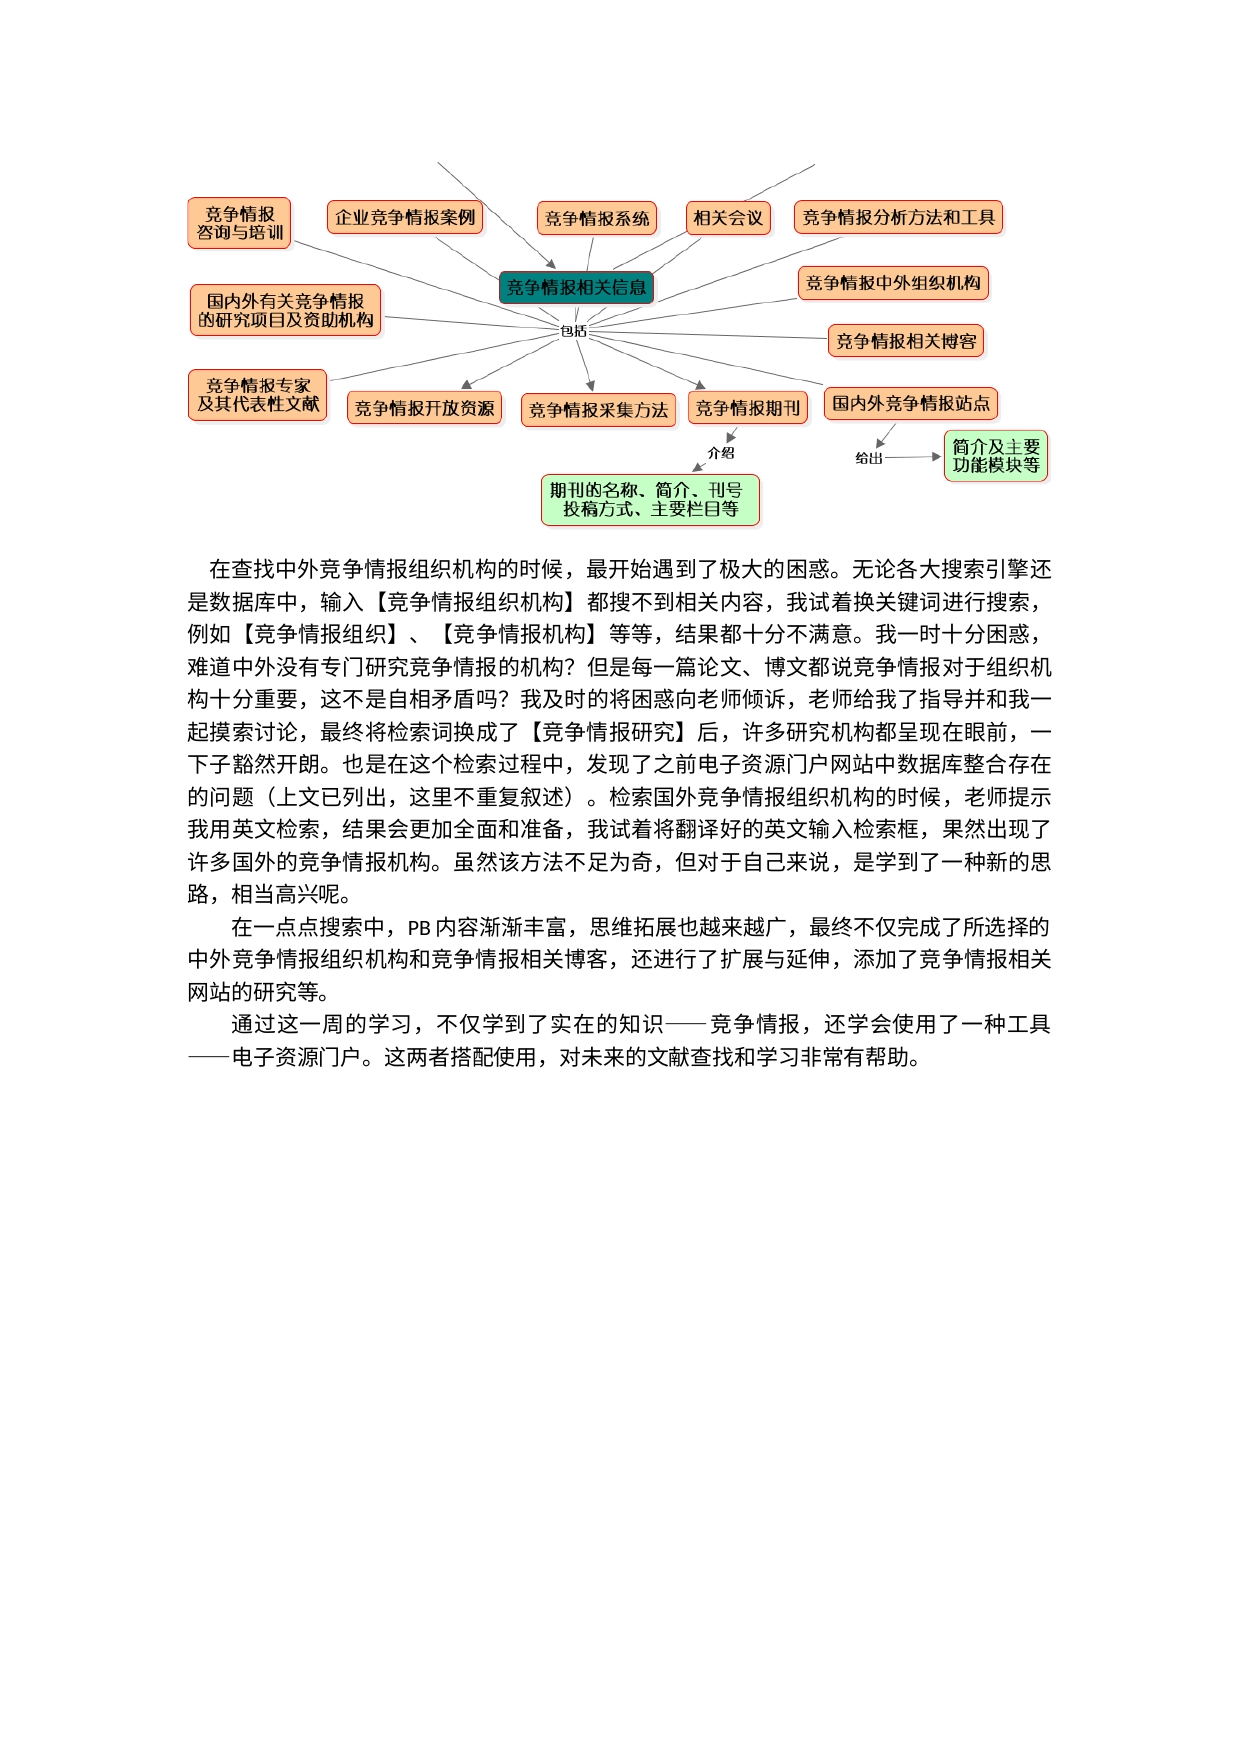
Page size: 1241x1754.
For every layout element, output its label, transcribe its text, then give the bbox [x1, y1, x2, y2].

text 在一点点搜索中，PB内容渐渐丰富，思维拓展也越来越广，最终不仅完成了所选择的中外竞争情报组织机构和竞争情报相关博客，还进行了扩展与延伸，添加了竞争情报相关网站的研究等。 [187, 909, 1053, 1007]
text 通过这一周的学习，不仅学到了实在的知识——竞争情报，还学会使用了一种工具——电子资源门户。这两者搭配使用，对未来的文献查找和学习非常有帮助。 [187, 1007, 1053, 1072]
picture [187, 162, 1052, 533]
text 在查找中外竞争情报组织机构的时候，最开始遇到了极大的困惑。无论各大搜索引擎还是数据库中，输入【竞争情报组织机构】都搜不到相关内容，我试着换关键词进行搜索，例如【竞争情报组织】、【竞争情报机构】等等，结果都十分不满意。我一时十分困惑，难道中外没有专门研究竞争情报的机构？但是每一篇论文、博文都说竞争情报对于组织机构十分重要，这不是自相矛盾吗？我及时的将困惑向老师倾诉，老师给我了指导并和我一起摸索讨论，最终将检索词换成了【竞争情报研究】后，许多研究机构都呈现在眼前，一下子豁然开朗。也是在这个检索过程中，发现了之前电子资源门户网站中数据库整合存在的问题（上文已列出，这里不重复叙述）。检索国外竞争情报组织机构的时候，老师提示我用英文检索，结果会更加全面和准备，我试着将翻译好的英文输入检索框，果然出现了许多国外的竞争情报机构。虽然该方法不足为奇，但对于自己来说，是学到了一种新的思路，相当高兴呢。 [187, 552, 1053, 909]
